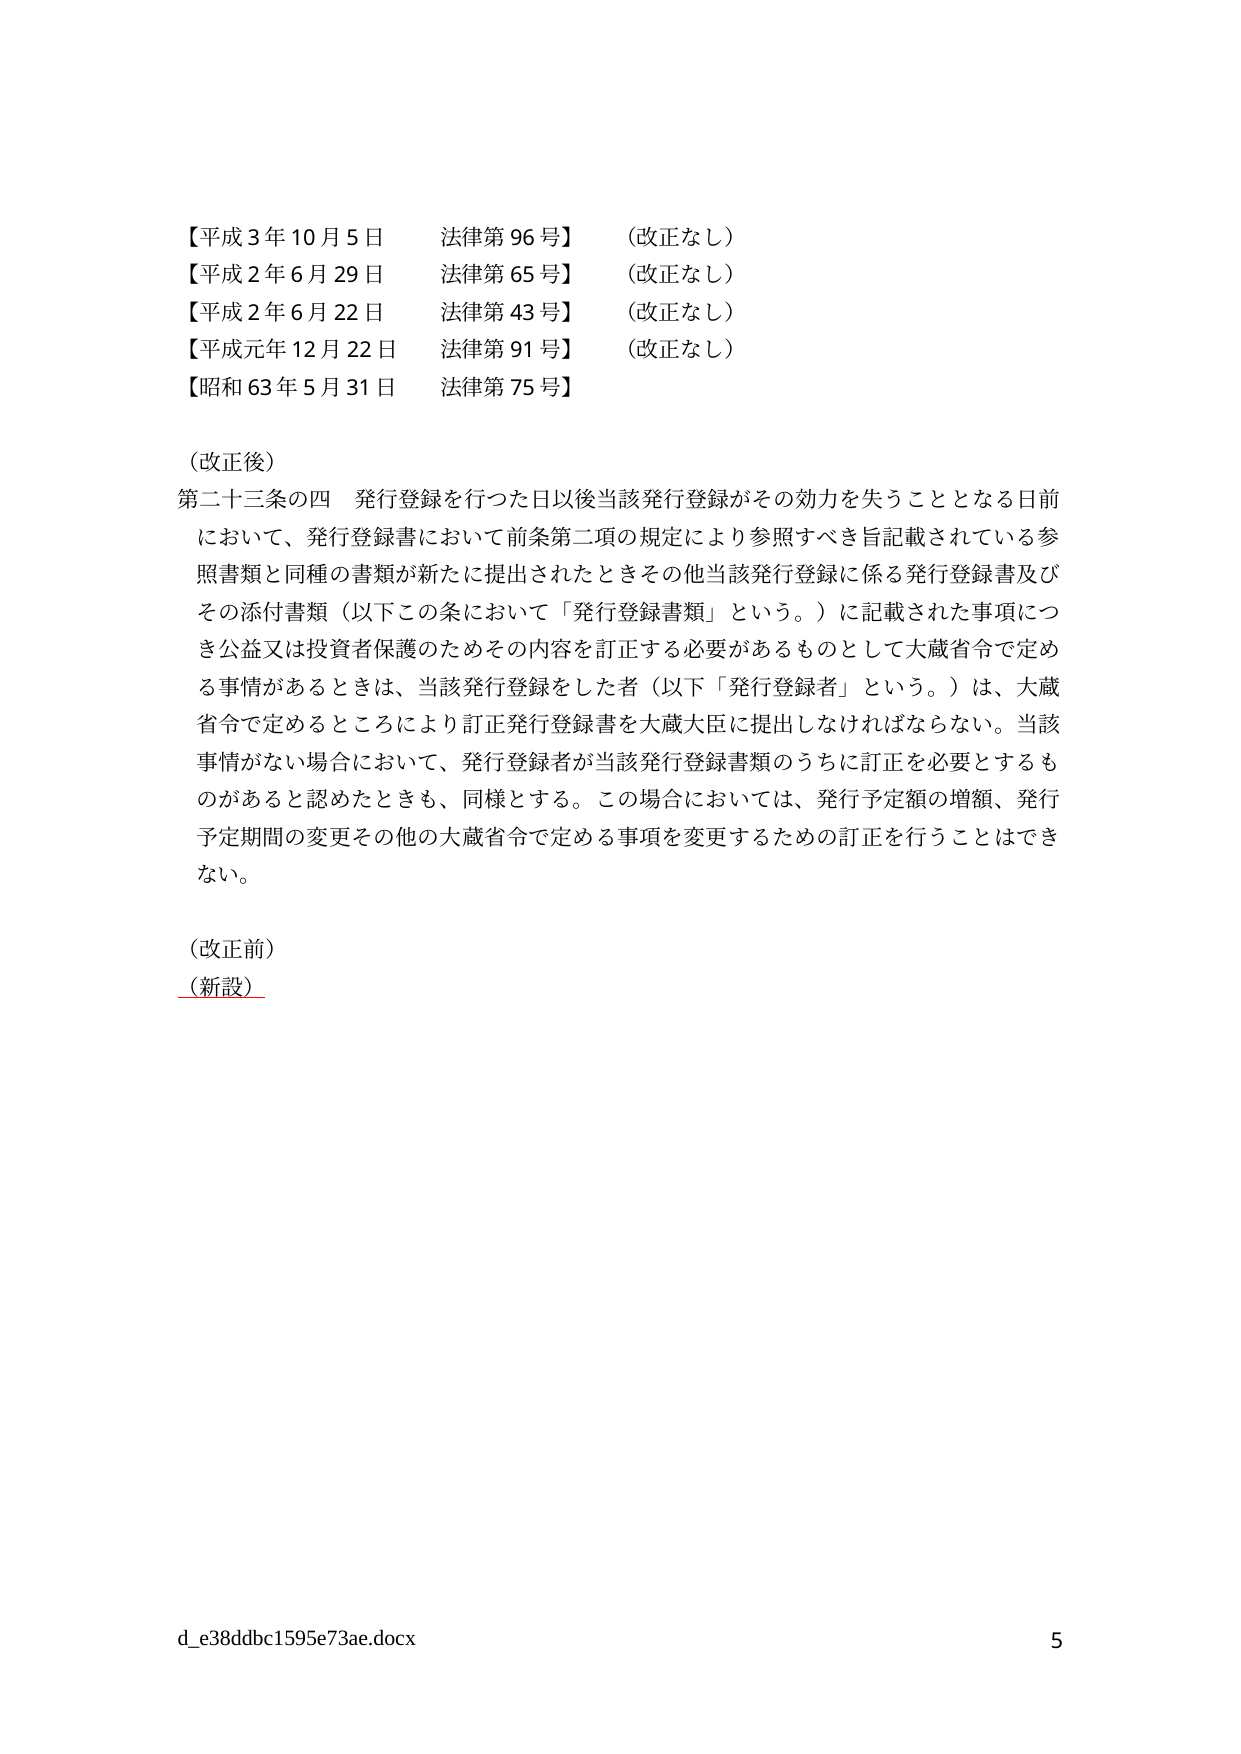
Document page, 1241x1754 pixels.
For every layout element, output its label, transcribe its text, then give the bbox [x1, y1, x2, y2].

text （改正前） [177, 929, 1063, 967]
text 第二十三条の四 発行登録を行つた日以後当該発行登録がその効力を失うこととなる日前において、発行登録書において前条第二項の規定により参照すべき旨記載されている参照書類と同種の書類が新たに提出されたときその他当該発行登録に係る発行登録書及びその添付書類（以下この条において「発行登録書類」という。）に記載された事項につき公益又は投資者保護のためその内容を訂正する必要があるものとして大蔵省令で定める事情があるときは、当該発行登録をした者（以下「発行登録者」という。）は、大蔵省令で定めるところにより訂正発行登録書を大蔵大臣に提出しなければならない。当該事情がない場合において、発行登録者が当該発行登録書類のうちに訂正を必要とするものがあると認めたときも、同様とする。この場合においては、発行予定額の増額、発行予定期間の変更その他の大蔵省令で定める事項を変更するための訂正を行うことはできない。 [177, 479, 1063, 892]
text （新設） [177, 967, 1063, 1004]
text （改正後） [177, 442, 1063, 479]
text 【平成2年6月29日 法律第65号】 （改正なし） [177, 254, 1063, 292]
text 【平成元年12月22日 法律第91号】 （改正なし） [177, 329, 1063, 367]
text 【平成3年10月5日 法律第96号】 （改正なし） [177, 217, 1063, 254]
text 【平成2年6月22日 法律第43号】 （改正なし） [177, 292, 1063, 329]
text 【昭和63年5月31日 法律第75号】 [177, 367, 1063, 404]
